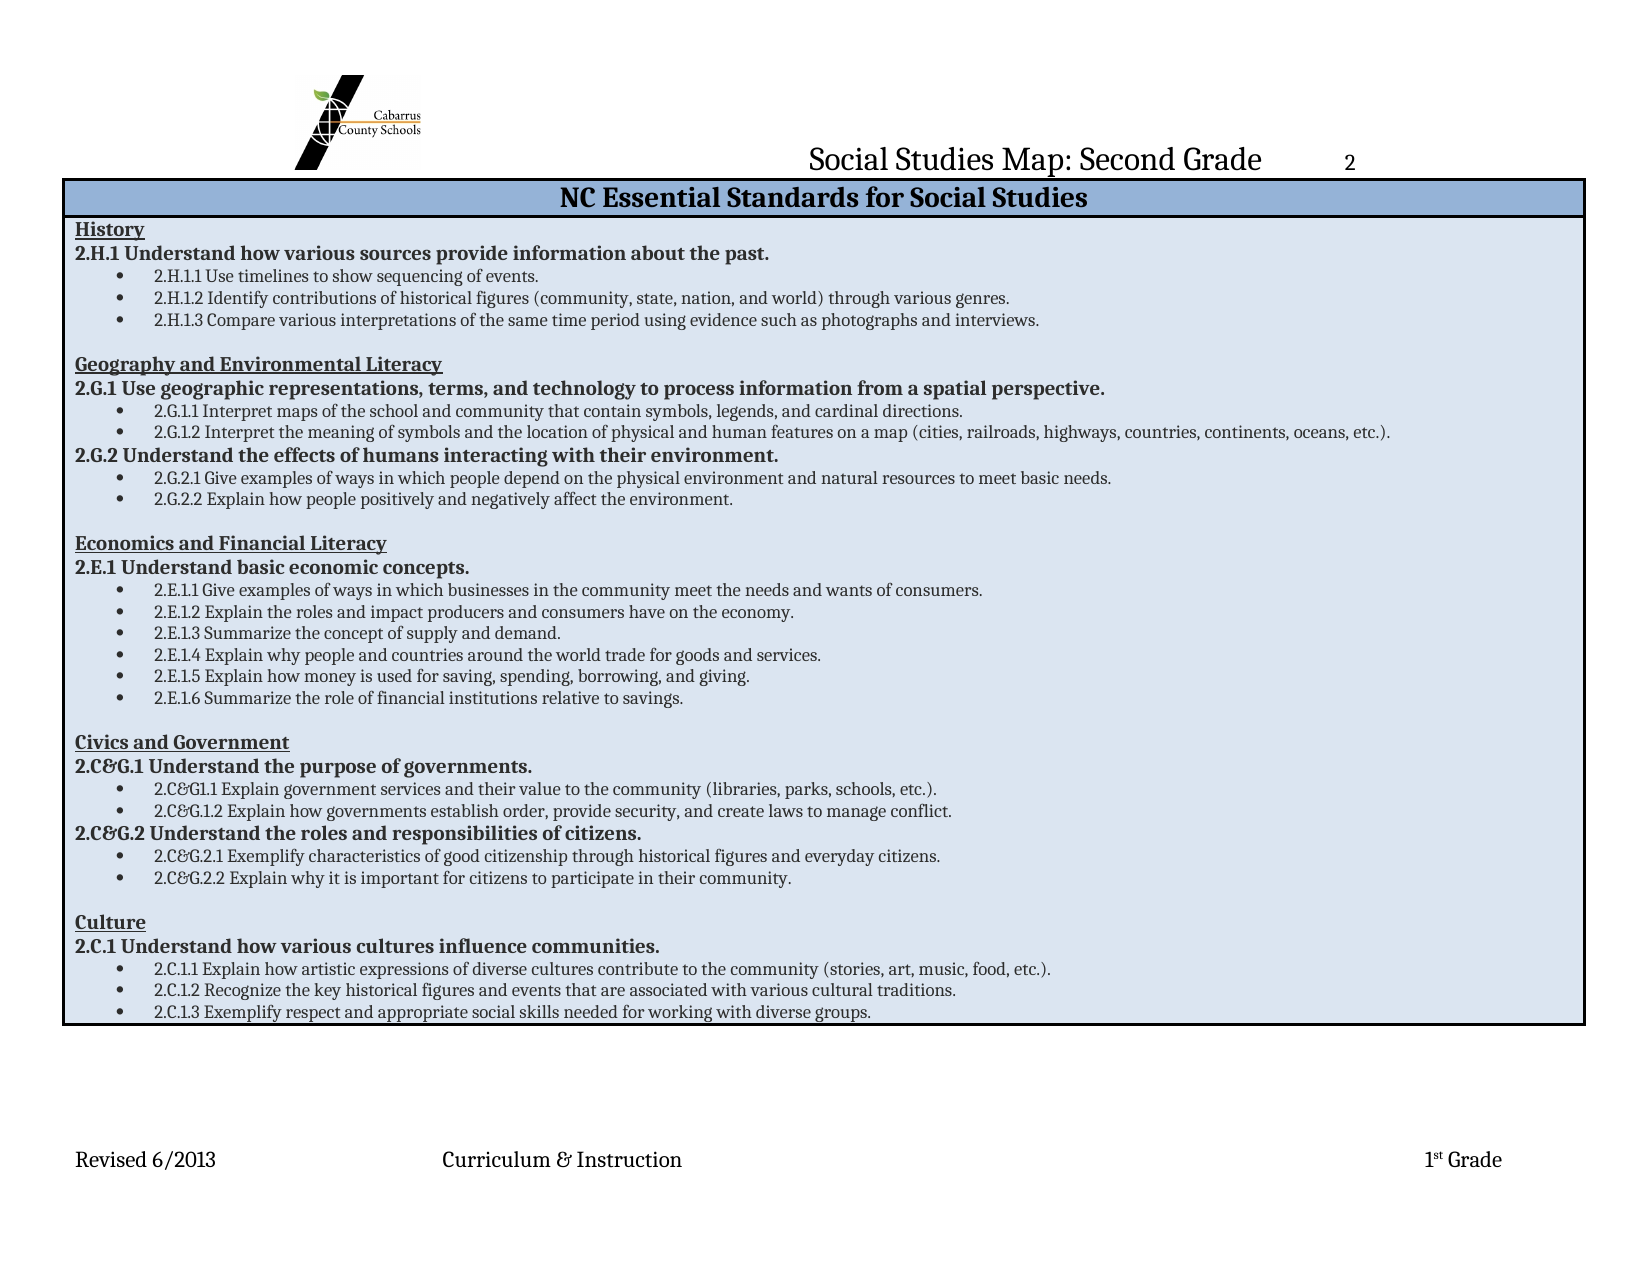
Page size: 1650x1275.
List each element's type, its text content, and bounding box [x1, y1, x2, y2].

table_header NC Essential Standards for Social Studies [65, 181, 1583, 215]
table_cell History 2.H.1 Understand how various sources provide information about the past. 2.H.1.1 Use timelines to show sequencing of events. 2.H.1.2 Identify contributions of historical figures (community, state, nation, and world) through various genres. 2.H.1.3 Compare various interpretations of the same time period using evidence such as photographs and interviews. Geography and Environmental Literacy 2.G.1 Use geographic representations, terms, and technology to process information from a spatial perspective. 2.G.1.1 Interpret maps of the school and community that contain symbols, legends, and cardinal directions. 2.G.1.2 Interpret the meaning of symbols and the location of physical and human features on a map (cities, railroads, highways, countries, continents, oceans, etc.). 2.G.2 Understand the effects of humans interacting with their environment. 2.G.2.1 Give examples of ways in which people depend on the physical environment and natural resources to meet basic needs. 2.G.2.2 Explain how people positively and negatively affect the environment. Economics and Financial Literacy 2.E.1 Understand basic economic concepts. 2.E.1.1 Give examples of ways in which businesses in the community meet the needs and wants of consumers. 2.E.1.2 Explain the roles and impact producers and consumers have on the economy. 2.E.1.3 Summarize the concept of supply and demand. 2.E.1.4 Explain why people and countries around the world trade for goods and services. 2.E.1.5 Explain how money is used for saving, spending, borrowing, and giving. 2.E.1.6 Summarize the role of financial institutions relative to savings. Civics and Government 2.C&G.1 Understand the purpose of governments. 2.C&G1.1 Explain government services and their value to the community (libraries, parks, schools, etc.). 2.C&G.1.2 Explain how governments establish order, provide security, and create laws to manage conflict. 2.C&G.2 Understand the roles and responsibilities of citizens. 2.C&G.2.1 Exemplify characteristics of good citizenship through historical figures and everyday citizens. 2.C&G.2.2 Explain why it is important for citizens to participate in their community. Culture 2.C.1 Understand how various cultures influence communities. 2.C.1.1 Explain how artistic expressions of diverse cultures contribute to the community (stories, art, music, food, etc.). 2.C.1.2 Recognize the key historical figures and events that are associated with various cultural traditions. 2.C.1.3 Exemplify respect and appropriate social skills needed for working with diverse groups. [65, 218, 1583, 1023]
picture [294, 75, 421, 170]
